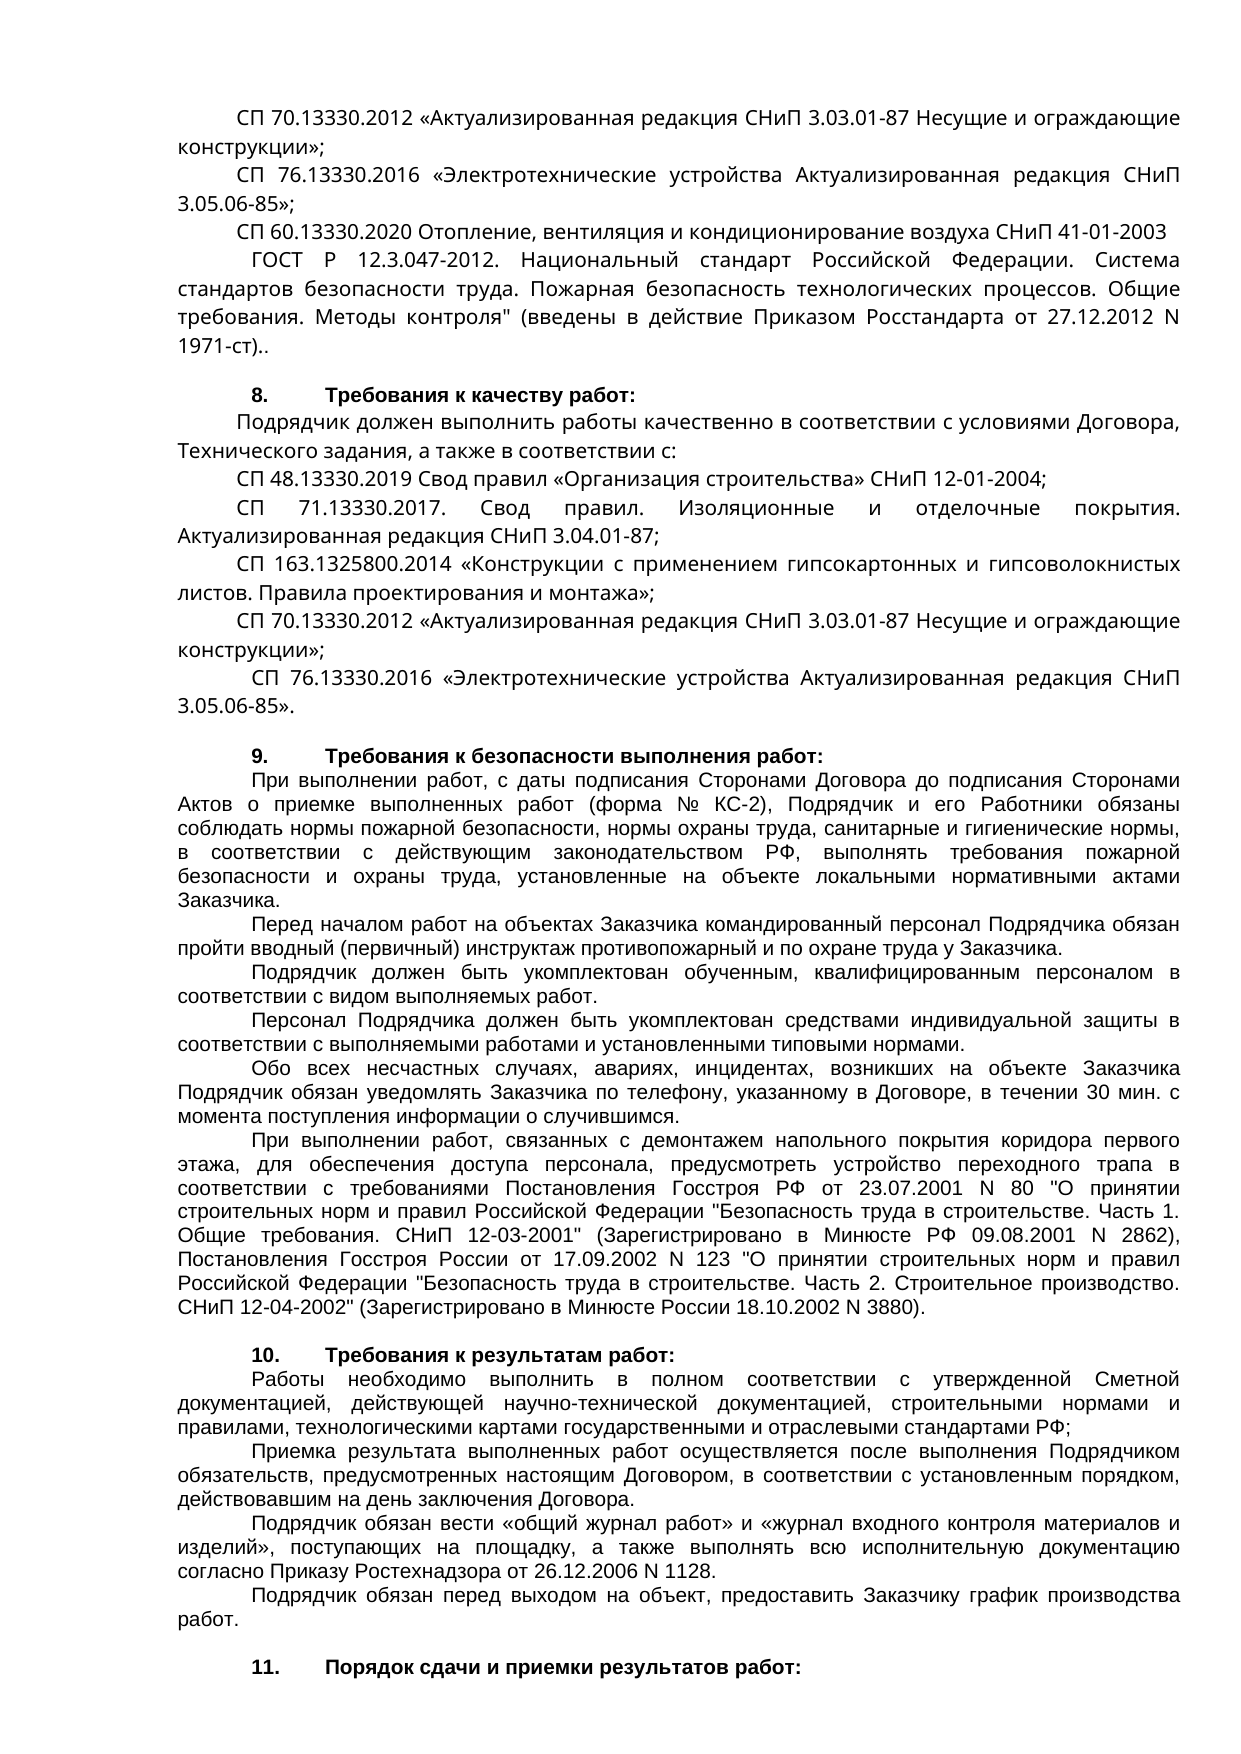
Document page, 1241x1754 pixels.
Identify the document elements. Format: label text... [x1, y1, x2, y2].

text СП 60.13330.2020 Отопление, вентиляция и кондиционирование воздуха СНиП 41-01-2003 [177, 217, 1181, 246]
text Обо всех несчастных случаях, авариях, инцидентах, возникших на объекте Заказчика Подрядчик обязан уведомлять Заказчика по телефону, указанному в Договоре, в течении 30 мин. с момента поступления информации о случившимся. [177, 1056, 1181, 1127]
text Подрядчик обязан перед выходом на объект, предоставить Заказчику график производства работ. [177, 1583, 1181, 1631]
text Подрядчик должен выполнить работы качественно в соответствии с условиями Договора, Технического задания, а также в соответствии с: [177, 407, 1181, 464]
list Требования к безопасности выполнения работ: [177, 744, 1181, 768]
text СП 70.13330.2012 «Актуализированная редакция СНиП 3.03.01-87 Несущие и ограждающие конструкции»; [177, 103, 1181, 160]
text ГОСТ Р 12.3.047-2012. Национальный стандарт Российской Федерации. Система стандартов безопасности труда. Пожарная безопасность технологических процессов. Общие требования. Методы контроля" (введены в действие Приказом Росстандарта от 27.12.2012 N 1971-ст).. [177, 246, 1181, 359]
list Порядок сдачи и приемки результатов работ: [177, 1654, 1181, 1678]
text Перед началом работ на объектах Заказчика командированный персонал Подрядчика обязан пройти вводный (первичный) инструктаж противопожарный и по охране труда у Заказчика. [177, 912, 1181, 960]
text СП 48.13330.2019 Свод правил «Организация строительства» СНиП 12-01-2004; [177, 464, 1181, 493]
list Требования к качеству работ: [177, 383, 1181, 407]
text СП 70.13330.2012 «Актуализированная редакция СНиП 3.03.01-87 Несущие и ограждающие конструкции»; [177, 606, 1181, 663]
text Подрядчик обязан вести «общий журнал работ» и «журнал входного контроля материалов и изделий», поступающих на площадку, а также выполнять всю исполнительную документацию согласно Приказу Ростехнадзора от 26.12.2006 N 1128. [177, 1511, 1181, 1583]
text Подрядчик должен быть укомплектован обученным, квалифицированным персоналом в соответствии с видом выполняемых работ. [177, 960, 1181, 1008]
list Требования к результатам работ: [177, 1343, 1181, 1367]
text СП 76.13330.2016 «Электротехнические устройства Актуализированная редакция СНиП 3.05.06-85». [177, 663, 1181, 720]
text Работы необходимо выполнить в полном соответствии с утвержденной Сметной документацией, действующей научно-технической документацией, строительными нормами и правилами, технологическими картами государственными и отраслевыми стандартами РФ; [177, 1367, 1181, 1439]
text СП 163.1325800.2014 «Конструкции с применением гипсокартонных и гипсоволокнистых листов. Правила проектирования и монтажа»; [177, 549, 1181, 606]
text При выполнении работ, с даты подписания Сторонами Договора до подписания Сторонами Актов о приемке выполненных работ (форма № КС-2), Подрядчик и его Работники обязаны соблюдать нормы пожарной безопасности, нормы охраны труда, санитарные и гигиенические нормы, в соответствии с действующим законодательством РФ, выполнять требования пожарной безопасности и охраны труда, установленные на объекте локальными нормативными актами Заказчика. [177, 768, 1181, 912]
text Персонал Подрядчика должен быть укомплектован средствами индивидуальной защиты в соответствии с выполняемыми работами и установленными типовыми нормами. [177, 1008, 1181, 1056]
text Приемка результата выполненных работ осуществляется после выполнения Подрядчиком обязательств, предусмотренных настоящим Договором, в соответствии с установленным порядком, действовавшим на день заключения Договора. [177, 1439, 1181, 1511]
text СП 76.13330.2016 «Электротехнические устройства Актуализированная редакция СНиП 3.05.06-85»; [177, 160, 1181, 217]
text При выполнении работ, связанных с демонтажем напольного покрытия коридора первого этажа, для обеспечения доступа персонала, предусмотреть устройство переходного трапа в соответствии с требованиями Постановления Госстроя РФ от 23.07.2001 N 80 "О принятии строительных норм и правил Российской Федерации "Безопасность труда в строительстве. Часть 1. Общие требования. СНиП 12-03-2001" (Зарегистрировано в Минюсте РФ 09.08.2001 N 2862), Постановления Госстроя России от 17.09.2002 N 123 "О принятии строительных норм и правил Российской Федерации "Безопасность труда в строительстве. Часть 2. Строительное производство. СНиП 12-04-2002" (Зарегистрировано в Минюсте России 18.10.2002 N 3880). [177, 1127, 1181, 1319]
text СП 71.13330.2017. Свод правил. Изоляционные и отделочные покрытия. Актуализированная редакция СНиП 3.04.01-87; [177, 493, 1181, 549]
